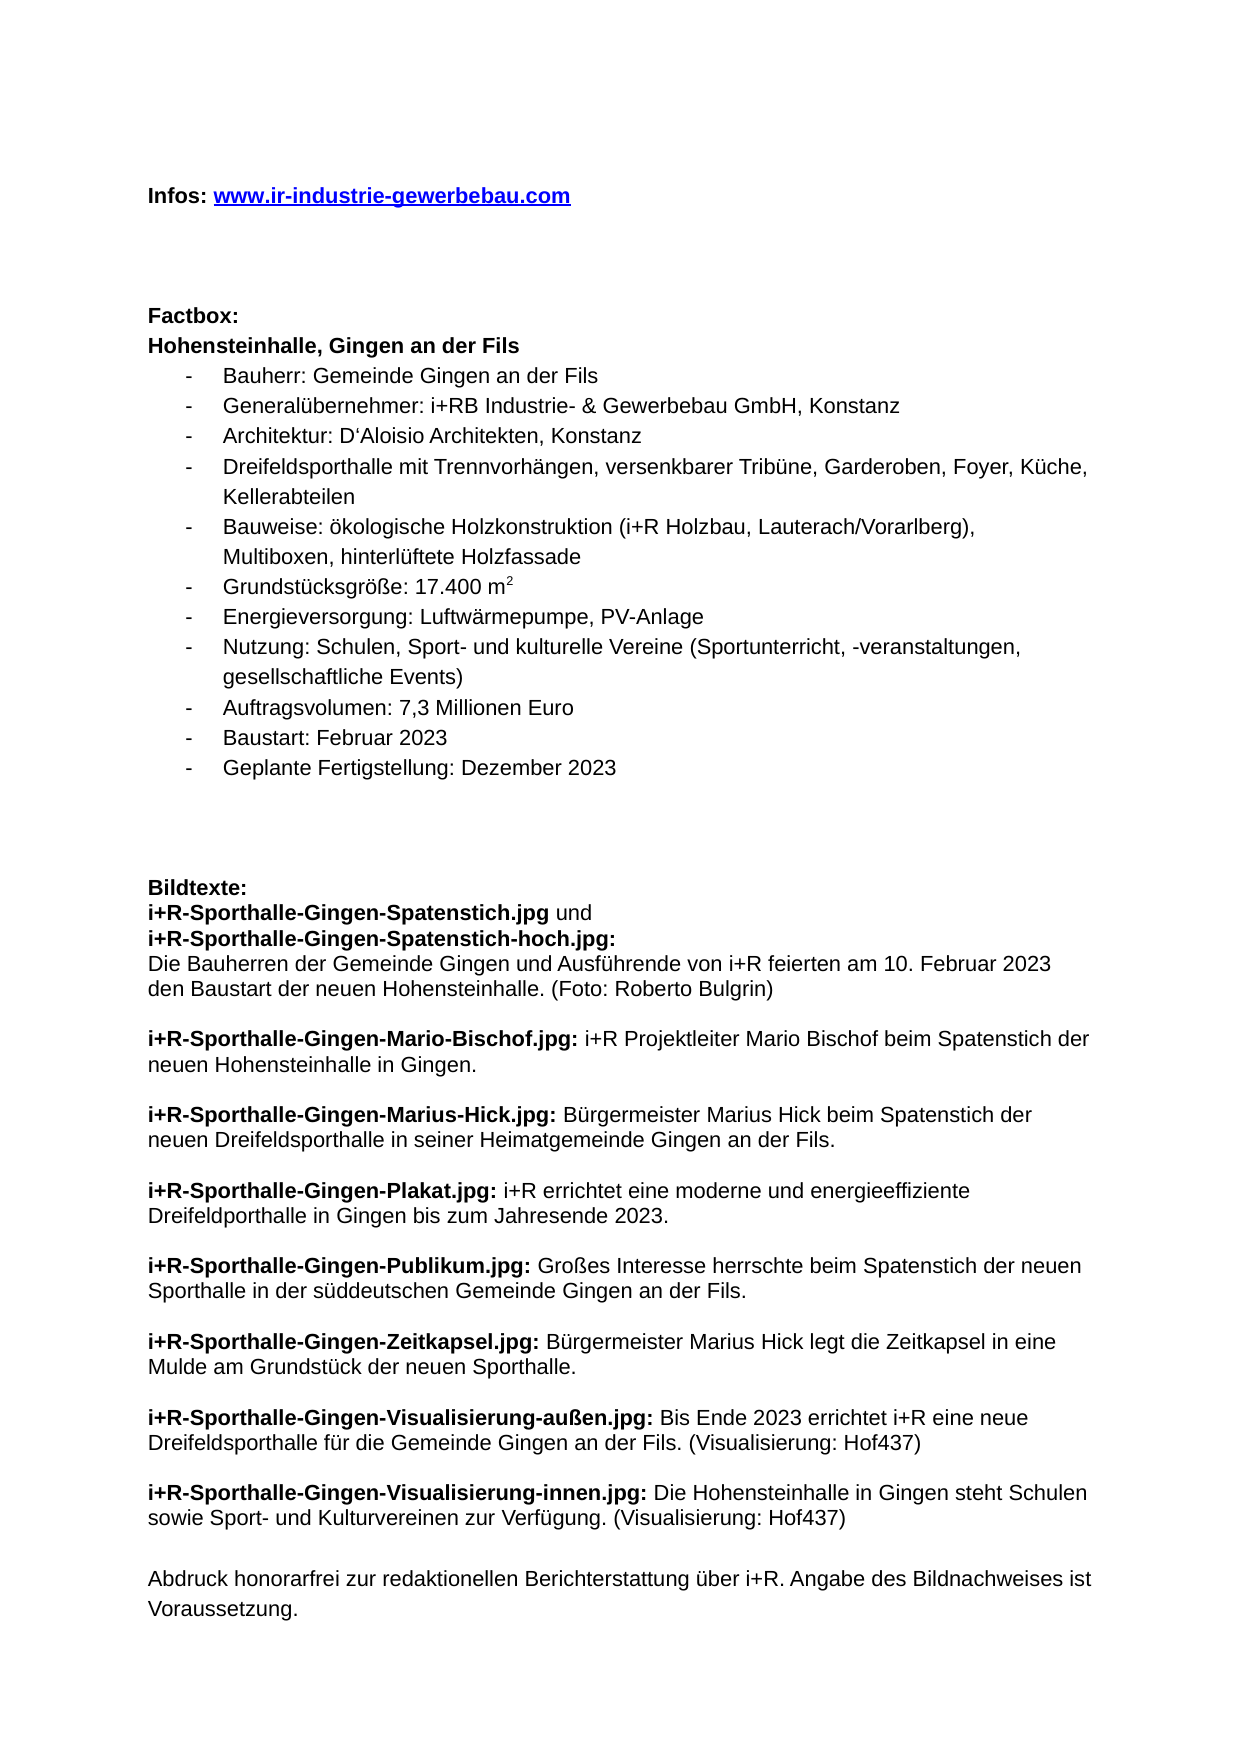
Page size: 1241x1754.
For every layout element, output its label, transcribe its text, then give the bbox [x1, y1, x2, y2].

text Abdruck honorarfrei zur redaktionellen Berichterstattung über i+R. Angabe des Bildnachweises ist Voraussetzung. [148, 1561, 1093, 1621]
list Architektur: D‘Aloisio Architekten, Konstanz [185, 418, 1093, 449]
list Auftragsvolumen: 7,3 Millionen Euro [185, 689, 1093, 719]
text Bildtexte: [148, 870, 1093, 900]
text Die Bauherren der Gemeinde Gingen und Ausführende von i+R feierten am 10. Februar 2023 den Baustart der neuen Hohensteinhalle. (Foto: Roberto Bulgrin) [148, 951, 1093, 1001]
text Factbox: Hohensteinhalle, Gingen an der Fils [148, 298, 1093, 358]
list Nutzung: Schulen, Sport- und kulturelle Vereine (Sportunterricht, -veranstaltungen, gesellschaftliche Events) [185, 629, 1093, 689]
list Grundstücksgröße: 17.400 m2 [185, 569, 1093, 599]
list Generalübernehmer: i+RB Industrie- & Gewerbebau GmbH, Konstanz [185, 388, 1093, 418]
list Baustart: Februar 2023 [185, 719, 1093, 750]
text Infos: www.ir-industrie-gewerbebau.com [148, 178, 1093, 208]
text i+R-Sporthalle-Gingen-Visualisierung-außen.jpg: Bis Ende 2023 errichtet i+R eine neue Dreifeldsporthalle für die Gemeinde Gingen an der Fils. (Visualisierung: Hof437) [148, 1404, 1093, 1455]
text i+R-Sporthalle-Gingen-Spatenstich.jpg und [148, 900, 1093, 925]
list Geplante Fertigstellung: Dezember 2023 [185, 750, 1093, 780]
text i+R-Sporthalle-Gingen-Publikum.jpg: Großes Interesse herrschte beim Spatenstich der neuen Sporthalle in der süddeutschen Gemeinde Gingen an der Fils. [148, 1253, 1093, 1303]
text i+R-Sporthalle-Gingen-Visualisierung-innen.jpg: Die Hohensteinhalle in Gingen steht Schulen sowie Sport- und Kulturvereinen zur Verfügung. (Visualisierung: Hof437) [148, 1480, 1093, 1530]
text i+R-Sporthalle-Gingen-Mario-Bischof.jpg: i+R Projektleiter Mario Bischof beim Spatenstich der neuen Hohensteinhalle in Gingen. [148, 1026, 1093, 1077]
list Dreifeldsporthalle mit Trennvorhängen, versenkbarer Tribüne, Garderoben, Foyer, Küche, Kellerabteilen [185, 449, 1093, 509]
list Energieversorgung: Luftwärmepumpe, PV-Anlage [185, 599, 1093, 629]
list Bauherr: Gemeinde Gingen an der Fils [185, 358, 1093, 388]
text i+R-Sporthalle-Gingen-Marius-Hick.jpg: Bürgermeister Marius Hick beim Spatenstich der neuen Dreifeldsporthalle in seiner Heimatgemeinde Gingen an der Fils. [148, 1102, 1093, 1152]
list Bauweise: ökologische Holzkonstruktion (i+R Holzbau, Lauterach/Vorarlberg), Multiboxen, hinterlüftete Holzfassade [185, 509, 1093, 569]
text i+R-Sporthalle-Gingen-Spatenstich-hoch.jpg: [148, 925, 1093, 951]
text i+R-Sporthalle-Gingen-Zeitkapsel.jpg: Bürgermeister Marius Hick legt die Zeitkapsel in eine Mulde am Grundstück der neuen Sporthalle. [148, 1329, 1093, 1379]
text i+R-Sporthalle-Gingen-Plakat.jpg: i+R errichtet eine moderne und energieeffiziente Dreifeldporthalle in Gingen bis zum Jahresende 2023. [148, 1177, 1093, 1228]
